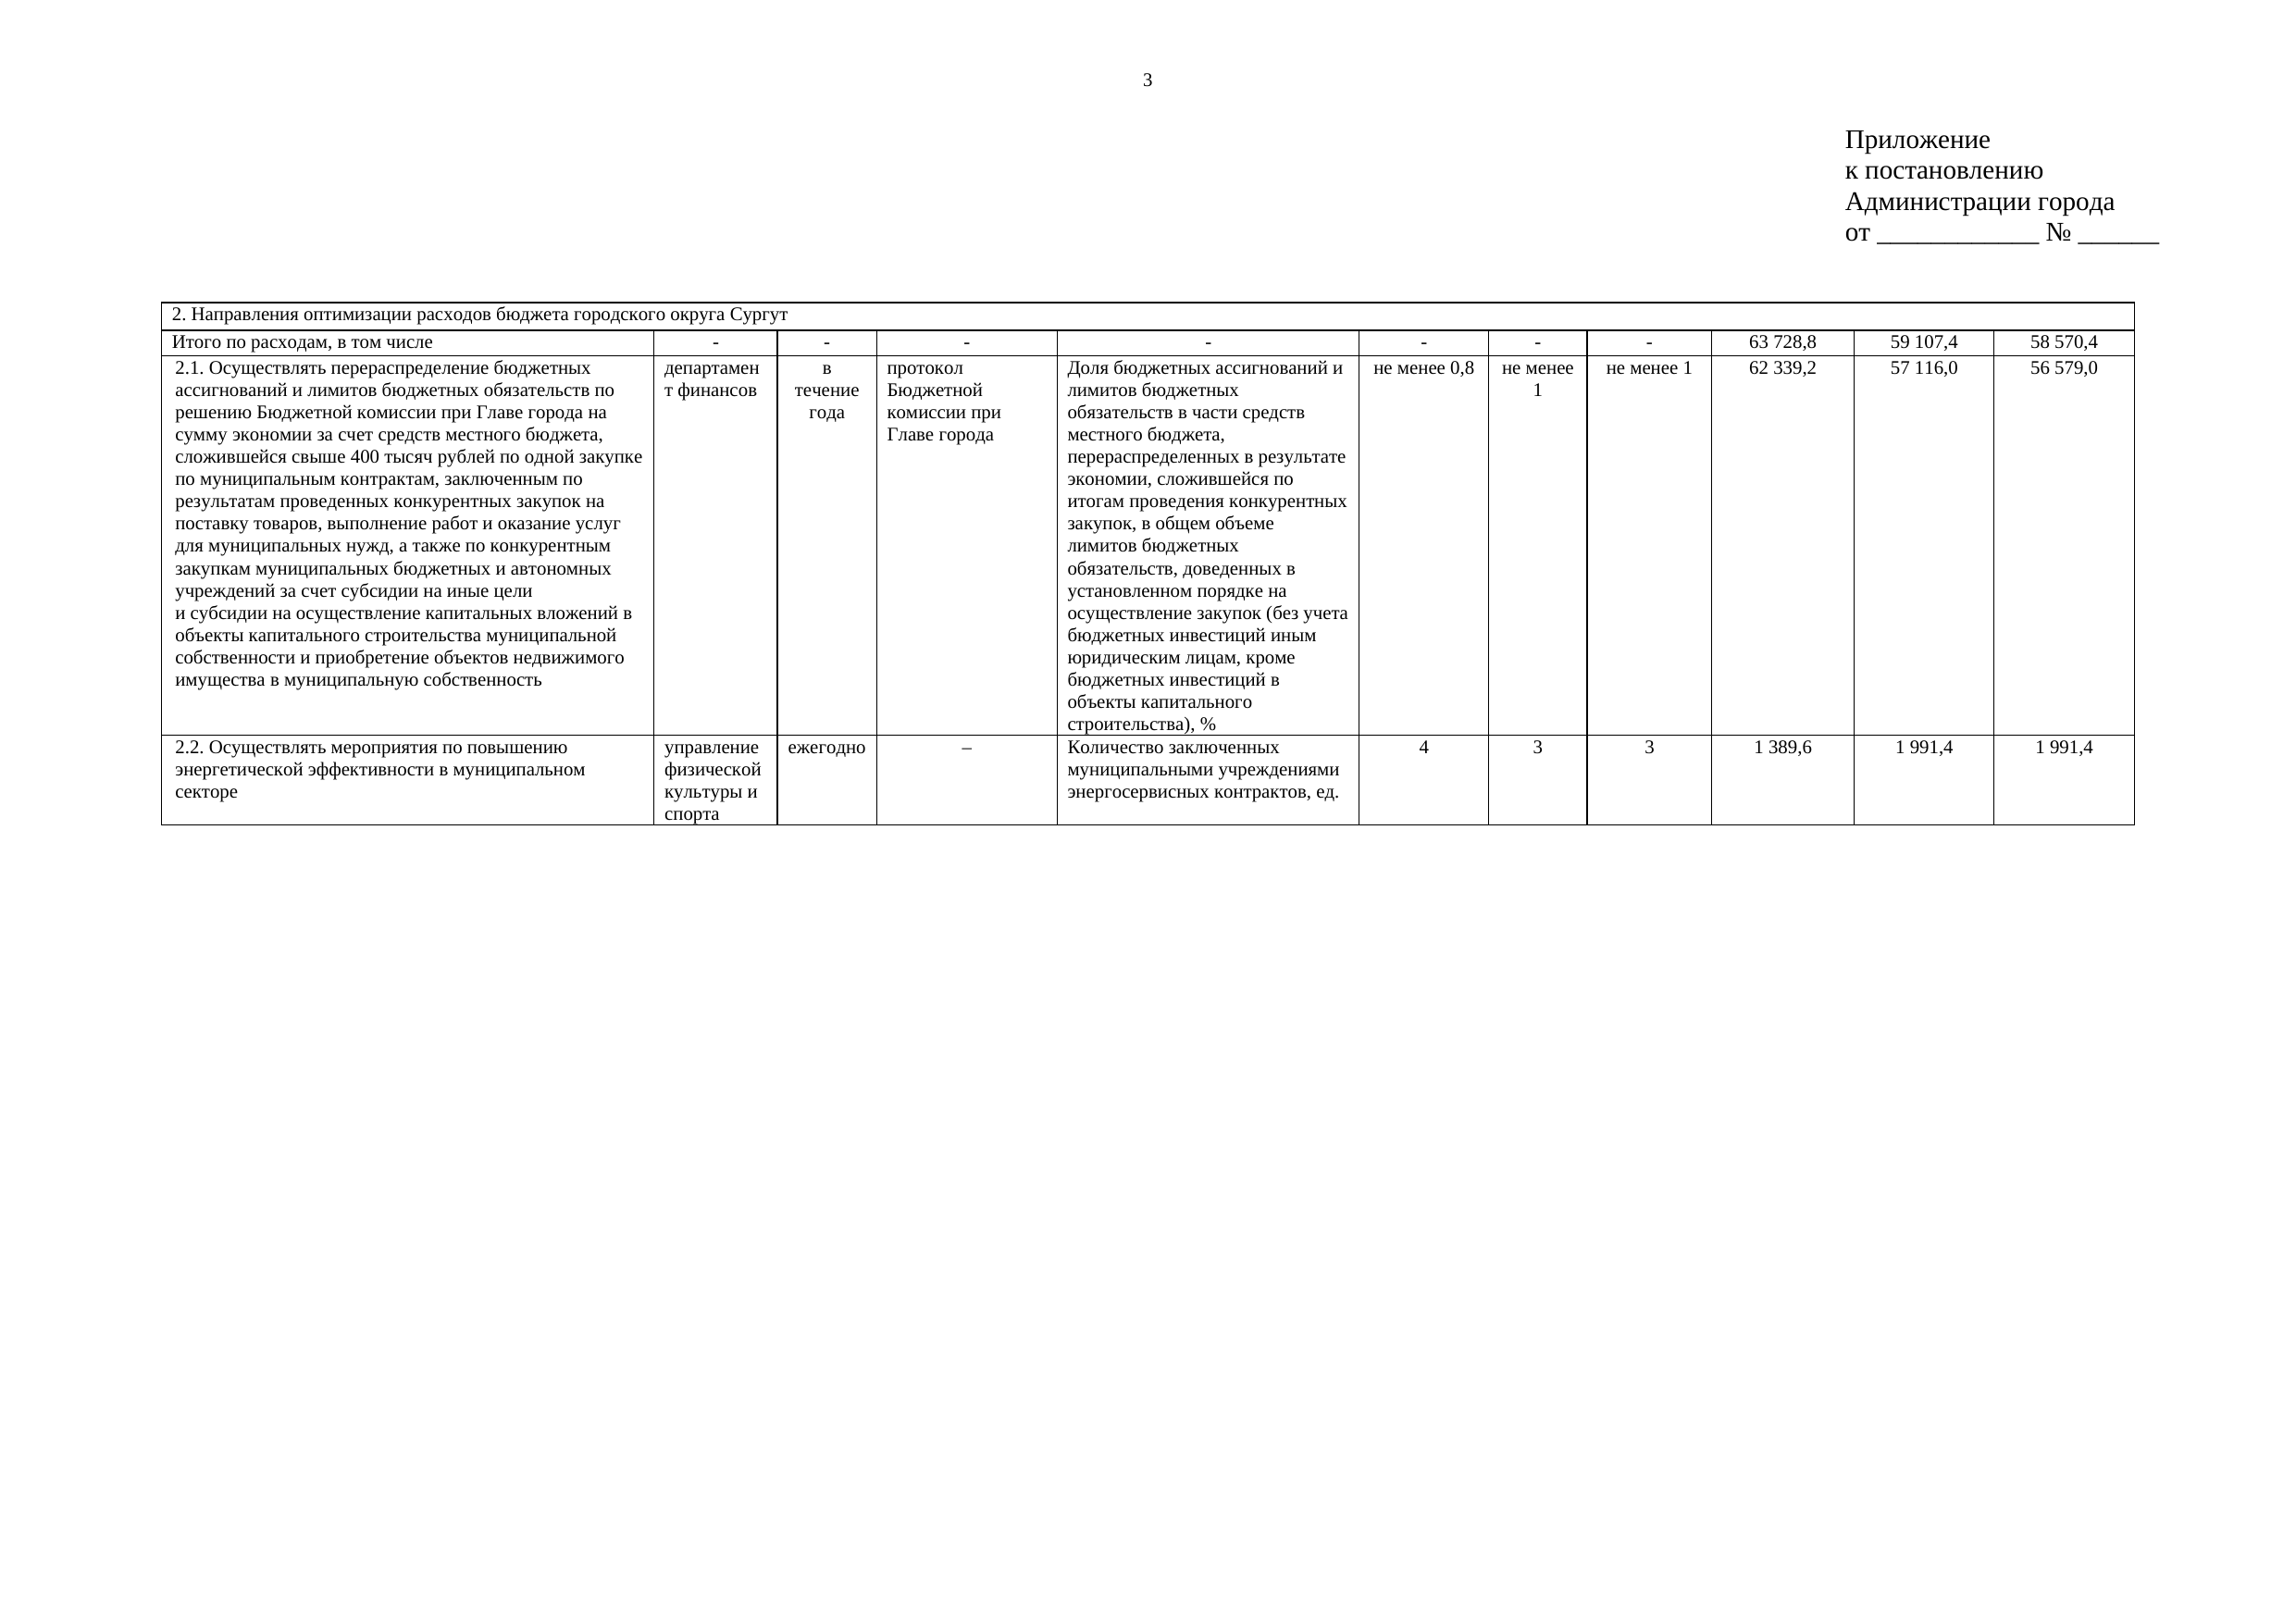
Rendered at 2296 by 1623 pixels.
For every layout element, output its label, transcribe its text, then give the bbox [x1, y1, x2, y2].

text от ____________ № ______ [109, 216, 2186, 247]
text к постановлению [109, 154, 2186, 185]
table_cell 3 [1588, 736, 1711, 824]
table_cell - [1058, 331, 1359, 355]
table_cell 2.2. Осуществлять мероприятия по повышению энергетической эффективности в муниципальном секторе [162, 736, 653, 824]
table_header 2. Направления оптимизации расходов бюджета городского округа Сургут [162, 304, 2134, 329]
table_cell управление физической культуры и спорта [654, 736, 776, 824]
table_cell не менее 1 [1588, 356, 1711, 735]
table_cell не менее 1 [1489, 356, 1586, 735]
table_cell департамент финансов [654, 356, 776, 735]
table_cell 58 570,4 [1994, 331, 2134, 355]
table_cell - [877, 331, 1057, 355]
table_cell 59 107,4 [1855, 331, 1993, 355]
text Администрации города [109, 185, 2186, 216]
table_cell в течение года [778, 356, 876, 735]
table_cell 63 728,8 [1712, 331, 1854, 355]
table_cell – [877, 736, 1057, 824]
table_cell 3 [1489, 736, 1586, 824]
table_cell 1 991,4 [1855, 736, 1993, 824]
table_cell 1 991,4 [1994, 736, 2134, 824]
table_cell 1 389,6 [1712, 736, 1854, 824]
table_cell 4 [1359, 736, 1488, 824]
table_cell 2.1. Осуществлять перераспределение бюджетных ассигнований и лимитов бюджетных обязательств по решению Бюджетной комиссии при Главе города на сумму экономии за счет средств местного бюджета, сложившейся свыше 400 тысяч рублей по одной закупке по муниципальным контрактам, заключенным по результатам проведенных конкурентных закупок на поставку товаров, выполнение работ и оказание услуг для муниципальных нужд, а также по конкурентным закупкам муниципальных бюджетных и автономных учреждений за счет субсидии на иные цели и субсидии на осуществление капитальных вложений в объекты капитального строительства муниципальной собственности и приобретение объектов недвижимого имущества в муниципальную собственность [162, 356, 653, 735]
table_cell 56 579,0 [1994, 356, 2134, 735]
table_cell Итого по расходам, в том числе [162, 331, 653, 355]
table_cell - [654, 331, 776, 355]
text Приложение [109, 123, 2186, 154]
table_cell не менее 0,8 [1359, 356, 1488, 735]
table_cell ежегодно [778, 736, 876, 824]
table_cell - [778, 331, 876, 355]
table_cell 57 116,0 [1855, 356, 1993, 735]
table_cell - [1489, 331, 1586, 355]
table_cell протокол Бюджетной комиссии при Главе города [877, 356, 1057, 735]
table_cell Доля бюджетных ассигнований и лимитов бюджетных обязательств в части средств местного бюджета, перераспределенных в результате экономии, сложившейся по итогам проведения конкурентных закупок, в общем объеме лимитов бюджетных обязательств, доведенных в установленном порядке на осуществление закупок (без учета бюджетных инвестиций иным юридическим лицам, кроме бюджетных инвестиций в объекты капитального строительства), % [1058, 356, 1359, 735]
table_cell - [1588, 331, 1711, 355]
table_cell Количество заключенных муниципальными учреждениями энергосервисных контрактов, ед. [1058, 736, 1359, 824]
table_cell - [1359, 331, 1488, 355]
table_cell 62 339,2 [1712, 356, 1854, 735]
